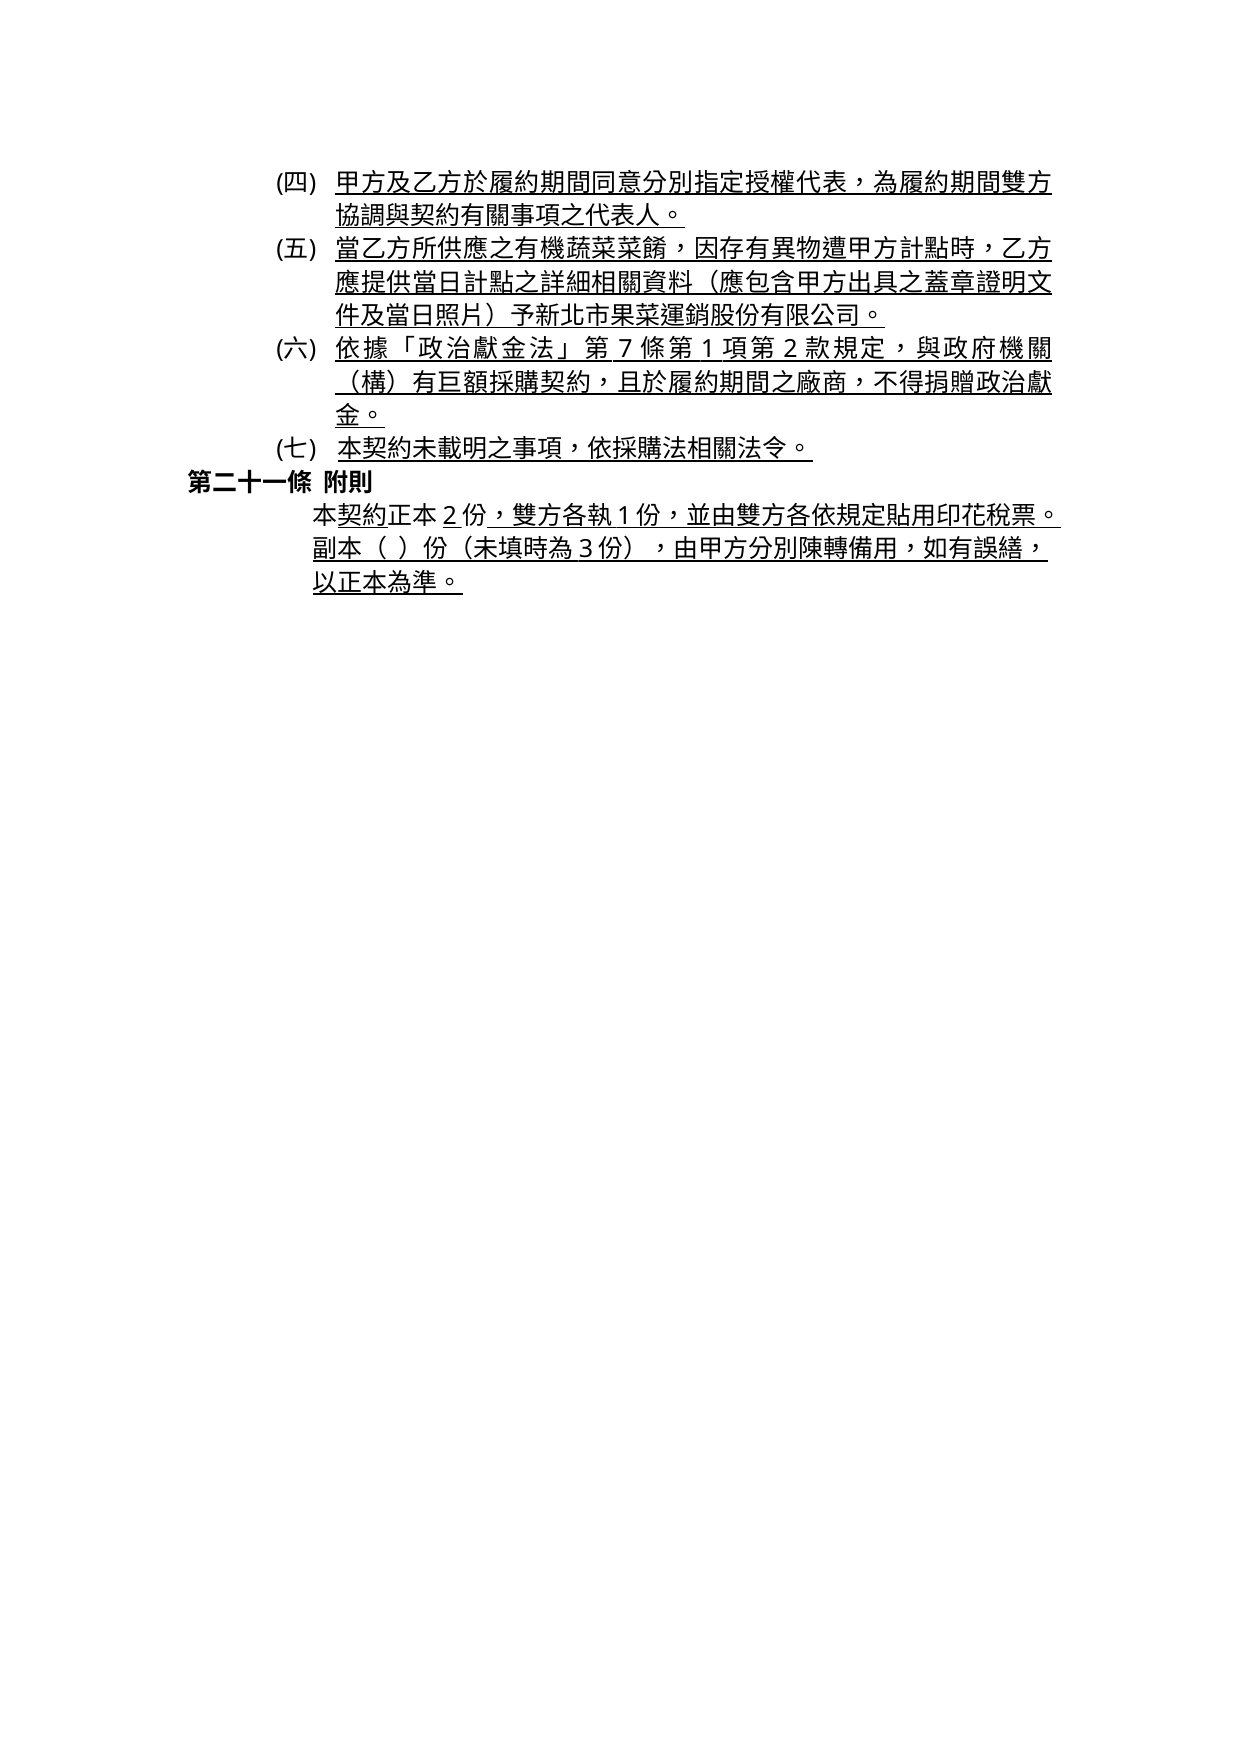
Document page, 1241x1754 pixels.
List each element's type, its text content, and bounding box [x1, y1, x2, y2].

list 甲方及乙方於履約期間同意分別指定授權代表，為履約期間雙方協調與契約有關事項之代表人。 [276, 164, 1053, 231]
list 本契約未載明之事項，依採購法相關法令。 [275, 431, 1053, 464]
list 本契約正本2份，雙方各執1份，並由雙方各依規定貼用印花稅票。副本（ ）份（未填時為3份），由甲方分別陳轉備用，如有誤繕，以正本為準。 [312, 498, 1053, 598]
list 當乙方所供應之有機蔬菜菜餚，因存有異物遭甲方計點時，乙方應提供當日計點之詳細相關資料（應包含甲方出具之蓋章證明文件及當日照片）予新北市果菜運銷股份有限公司。 [276, 231, 1053, 331]
text 第二十一條 附則 [187, 464, 1053, 498]
list 依據「政治獻金法」第7條第1項第2款規定，與政府機關（構）有巨額採購契約，且於履約期間之廠商，不得捐贈政治獻金。 [276, 331, 1053, 431]
